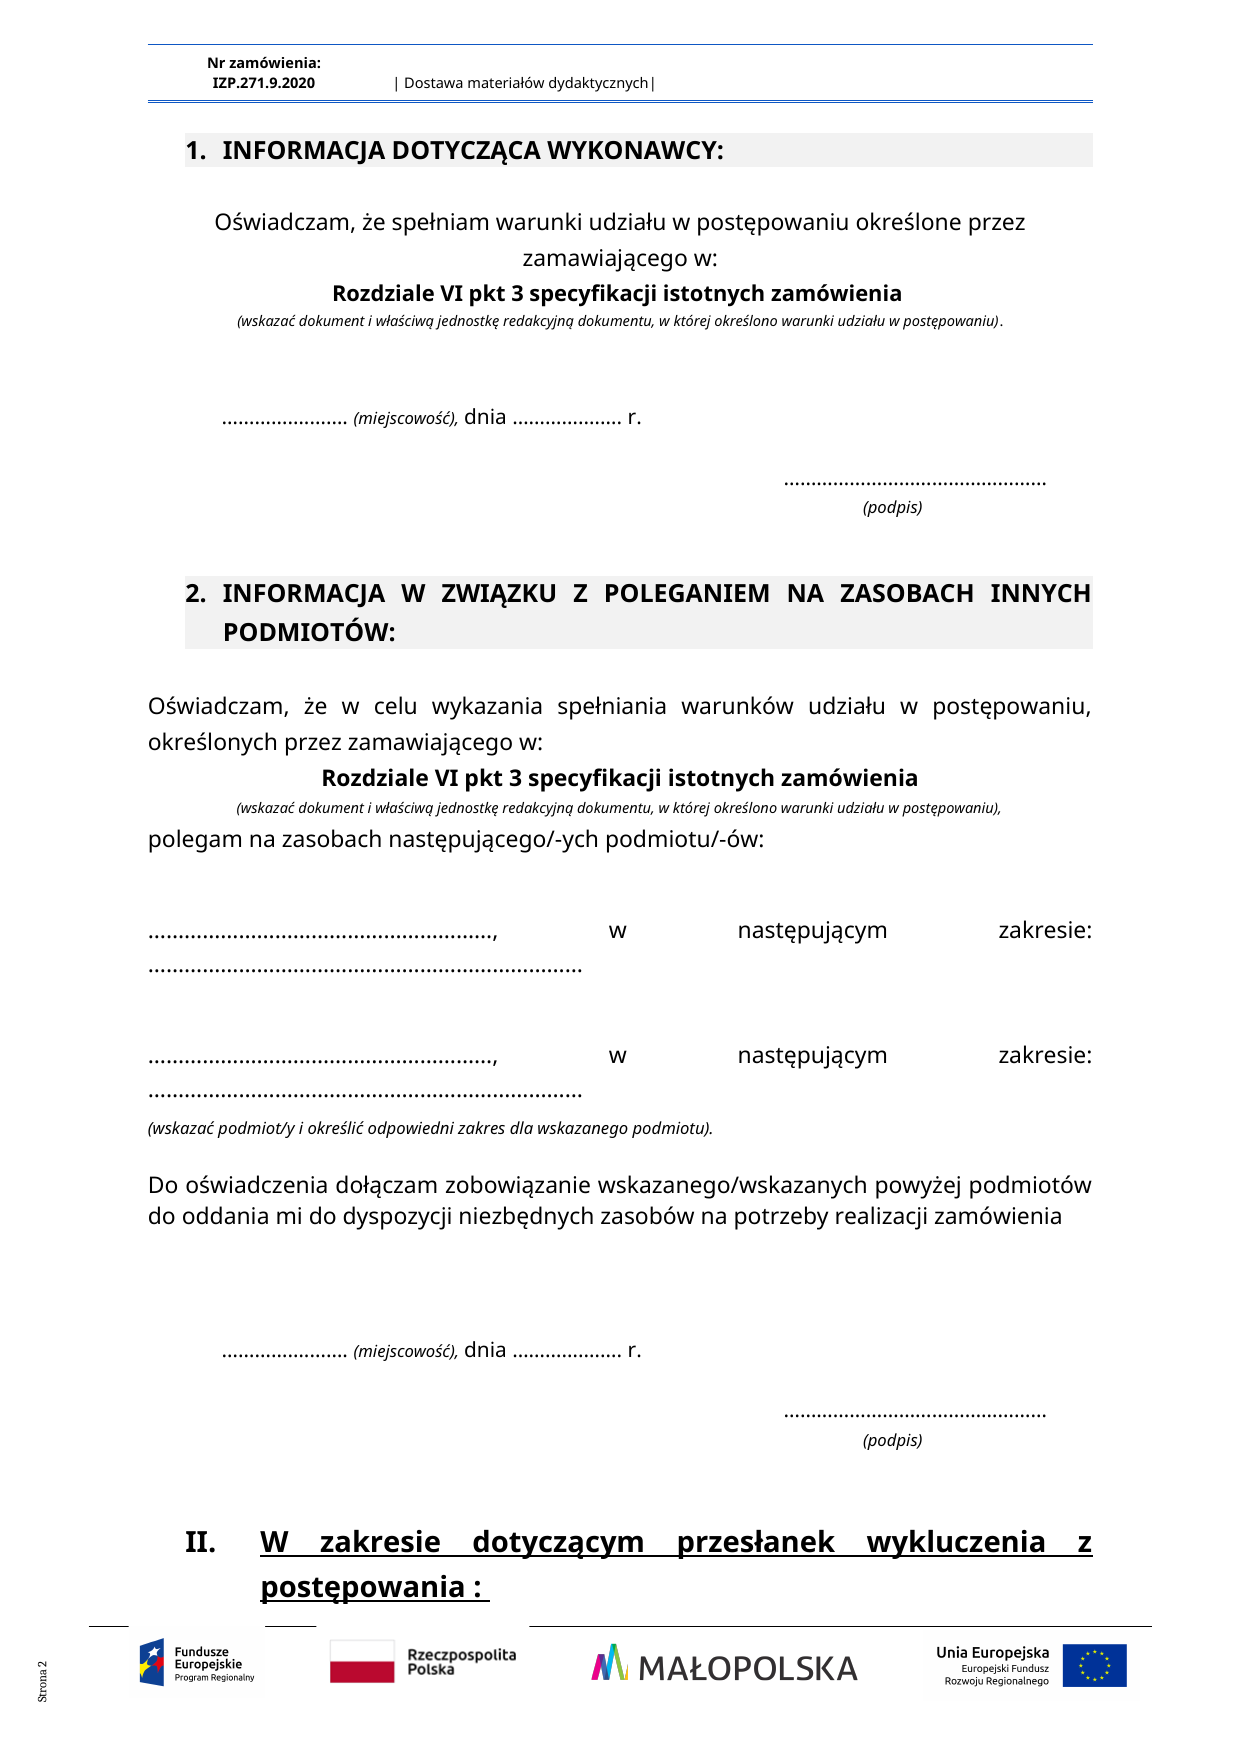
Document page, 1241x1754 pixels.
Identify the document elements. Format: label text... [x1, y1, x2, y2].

text …………….……. (miejscowość), dnia ………….……. r. [148, 402, 1093, 430]
text …………………………………………………, w następującym zakresie: ……………………………………………………………… [148, 912, 1093, 979]
picture [569, 1626, 880, 1698]
text …………………………………………………, w następującym zakresie: ……………………………………………………………… [148, 1037, 1093, 1104]
text Rozdziale VI pkt 3 specyfikacji istotnych zamówienia (wskazać dokument i właściwą jednostkę redakcyjną dokumentu, w której określono warunki udziału w postępowaniu). [148, 278, 1093, 331]
picture [923, 1630, 1141, 1701]
text ………………………………………… [694, 1367, 1093, 1424]
text polegam na zasobach następującego/-ych podmiotu/-ów: [148, 821, 1093, 854]
list W zakresie dotyczącym przesłanek wykluczenia z postępowania : [185, 1521, 1093, 1606]
text (wskazać dokument i właściwą jednostkę redakcyjną dokumentu, w której określono warunki udziału w postępowaniu), [148, 798, 1093, 818]
text Rozdziale VI pkt 3 specyfikacji istotnych zamówienia [148, 762, 1093, 793]
text Oświadczam, że w celu wykazania spełniania warunków udziału w postępowaniu, określonych przez zamawiającego w: [148, 690, 1093, 757]
list INFORMACJA DOTYCZĄCA WYKONAWCY: [185, 133, 1093, 167]
list INFORMACJA W ZWIĄZKU Z POLEGANIEM NA ZASOBACH INNYCH PODMIOTÓW: [185, 576, 1093, 649]
text Oświadczam, że spełniam warunki udziału w postępowaniu określone przez zamawiającego w: [148, 206, 1093, 273]
text (podpis) [694, 495, 1093, 518]
text Do oświadczenia dołączam zobowiązanie wskazanego/wskazanych powyżej podmiotów do oddania mi do dyspozycji niezbędnych zasobów na potrzeby realizacji zamówienia [148, 1168, 1093, 1231]
text …………….……. (miejscowość), dnia ………….……. r. [148, 1335, 1093, 1363]
text ………………………………………… [694, 434, 1093, 491]
text (podpis) [694, 1428, 1093, 1451]
picture [128, 1626, 266, 1698]
picture [316, 1626, 530, 1697]
text (wskazać podmiot/y i określić odpowiedni zakres dla wskazanego podmiotu). [148, 1116, 1093, 1139]
